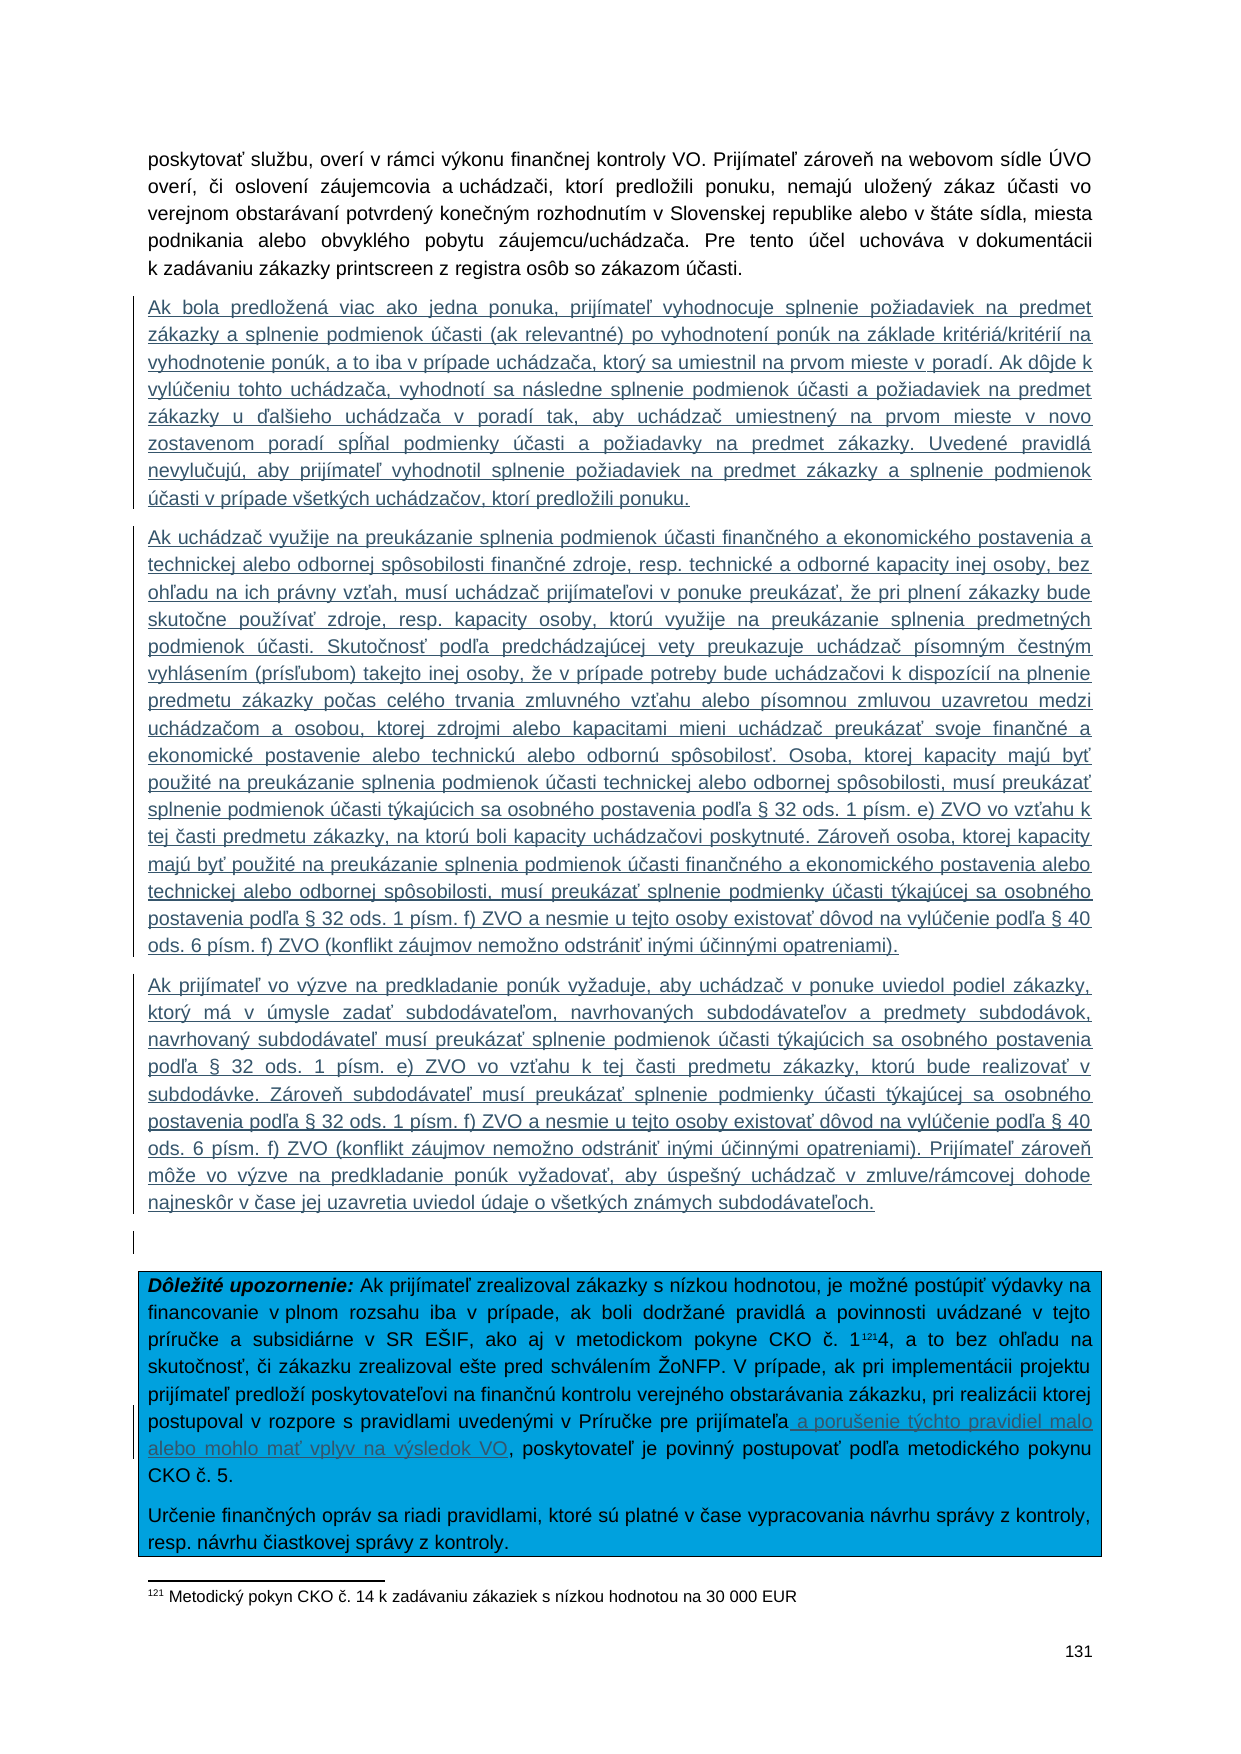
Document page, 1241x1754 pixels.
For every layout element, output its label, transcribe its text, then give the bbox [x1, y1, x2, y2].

text Dôležité upozornenie: Ak prijímateľ zrealizoval zákazky s nízkou hodnotou, je možné postúpiť výdavky na financovanie v plnom rozsahu iba v prípade, ak boli dodržané pravidlá a povinnosti uvádzané v tejto príručke a subsidiárne v SR EŠIF, ako aj v metodickom pokyne CKO č. 14, a to bez ohľadu na skutočnosť, či zákazku zrealizoval ešte pred schválením ŽoNFP. V prípade, ak pri implementácii projektu prijímateľ predloží poskytovateľovi na finančnú kontrolu verejného obstarávania zákazku, pri realizácii ktorej postupoval v rozpore s pravidlami uvedenými v Príručke pre prijímateľa, poskytovateľ je povinný postupovať podľa metodického pokynu CKO č. 5. [139, 1272, 1101, 1487]
text Určenie finančných opráv sa riadi pravidlami, ktoré sú platné v čase vypracovania návrhu správy z kontroly, resp. návrhu čiastkovej správy z kontroly. [139, 1501, 1101, 1556]
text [148, 148, 1092, 279]
